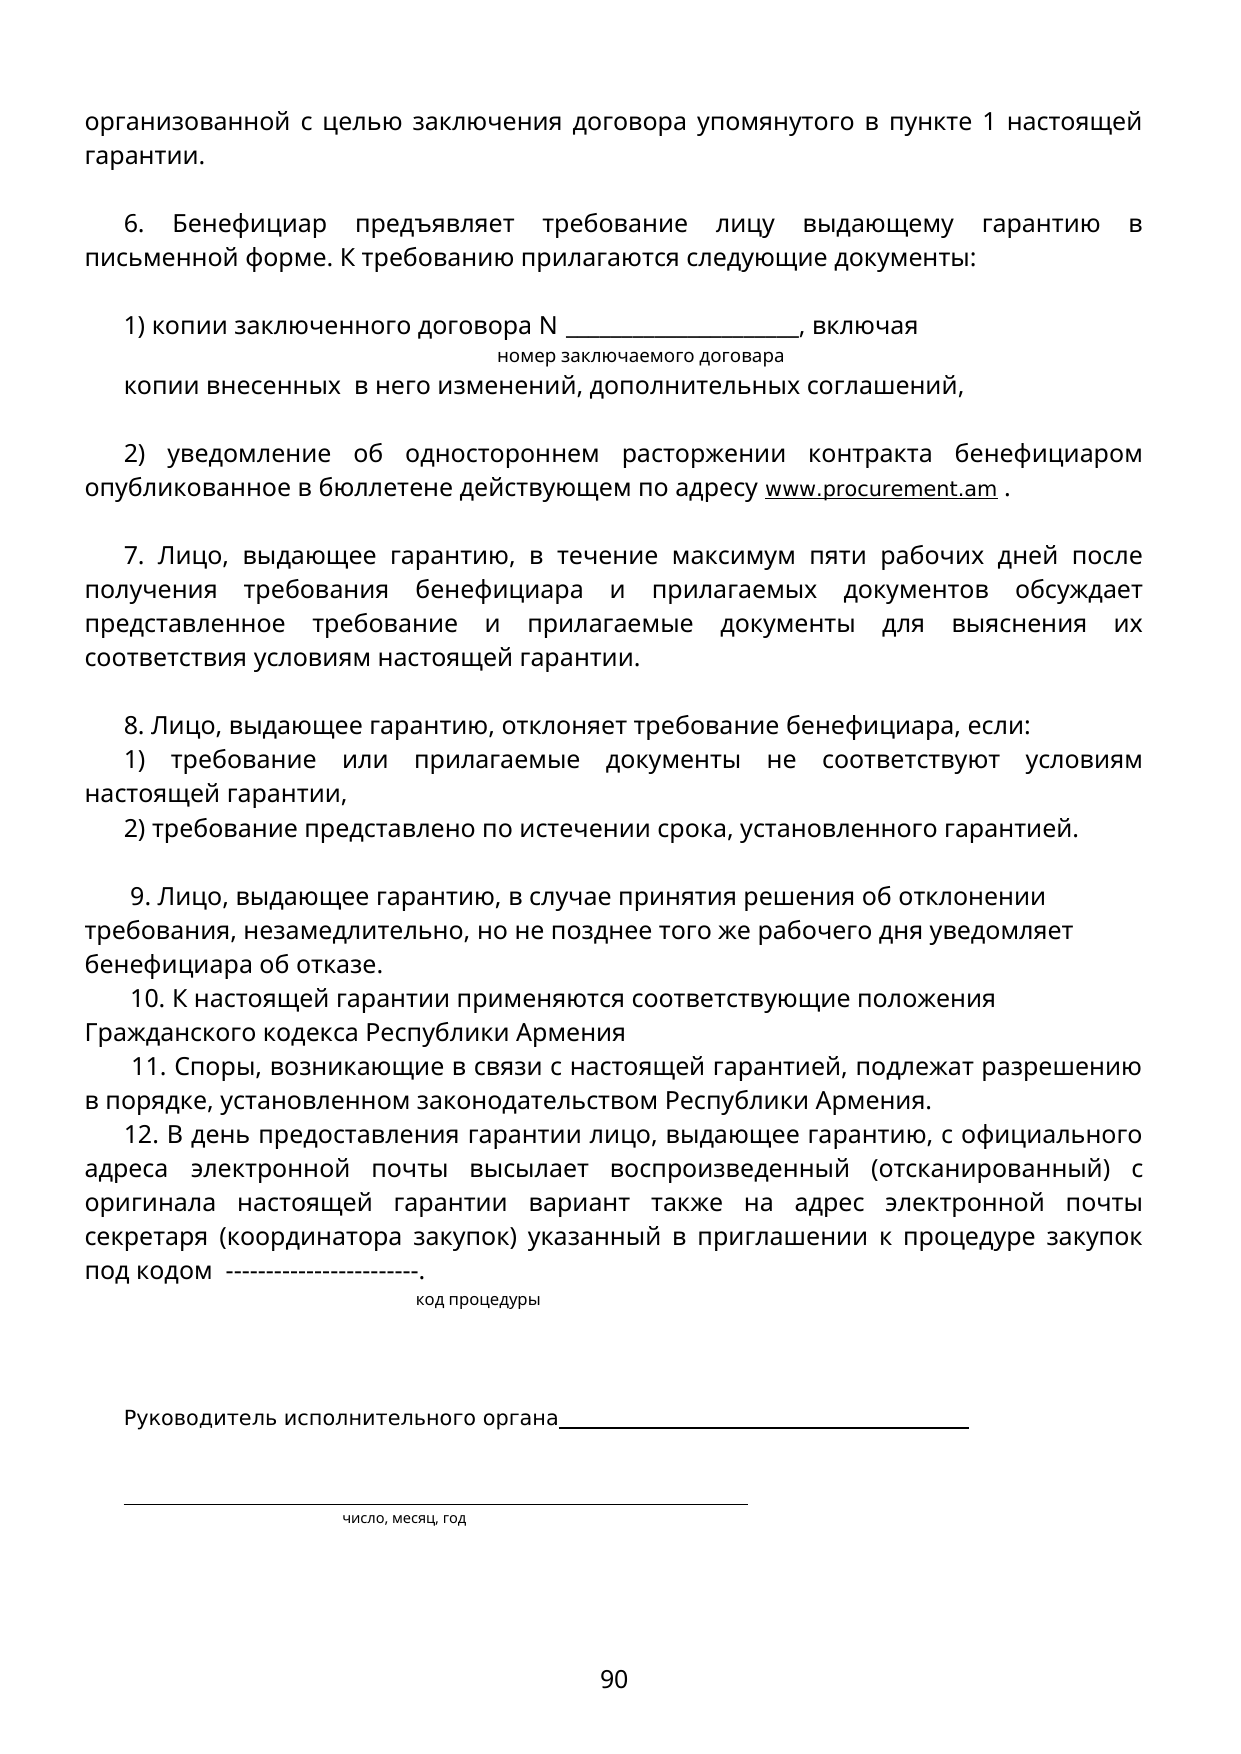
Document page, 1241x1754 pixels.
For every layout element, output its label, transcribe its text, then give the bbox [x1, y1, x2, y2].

text копии внесенных в него изменений, дополнительных соглашений, [84, 367, 1144, 401]
text 11. Споры, возникающие в связи с настоящей гарантией, подлежат разрешению в порядке, установленном законодательством Республики Армения. [84, 1049, 1144, 1117]
text 12. В день предоставления гарантии лицо, выдающее гарантию, с официального адреса электронной почты высылает воспроизведенный (отсканированный) с оригинала настоящей гарантии вариант также на адрес электронной почты секретаря (координатора закупок) указанный в приглашении к процедуре закупок под кодом ------------------------. [84, 1117, 1144, 1287]
text 6. Бенефициар предъявляет требование лицу выдающему гарантию в письменной форме. К требованию прилагаются следующие документы: [84, 206, 1144, 274]
text 10. К настоящей гарантии применяются соответствующие положения Гражданского кодекса Республики Армения [84, 981, 1144, 1049]
text 1) требование или прилагаемые документы не соответствуют условиям настоящей гарантии, [84, 742, 1144, 810]
text код процедуры [84, 1287, 1144, 1310]
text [84, 103, 1144, 172]
text 2) требование представлено по истечении срока, установленного гарантией. [84, 810, 1144, 844]
text 1) копии заключенного договора N _____________________, включая [84, 308, 1144, 342]
text Руководитель исполнительного органа [84, 1406, 1144, 1431]
text 8. Лицо, выдающее гарантию, отклоняет требование бенефициара, если: [84, 708, 1144, 742]
text 9. Лицо, выдающее гарантию, в случае принятия решения об отклонении требования, незамедлительно, но не позднее того же рабочего дня уведомляет бенефициара об отказе. [84, 878, 1144, 981]
text 2) уведомление об одностороннем расторжении контракта бенефициаром опубликованное в бюллетене действующем по адресу www.procurement.am . [84, 436, 1144, 504]
text номер заключаемого договара [84, 342, 1144, 367]
text число, месяц, год [84, 1508, 1144, 1542]
text 7. Лицо, выдающее гарантию, в течение максимум пяти рабочих дней после получения требования бенефициара и прилагаемых документов обсуждает представленное требование и прилагаемые документы для выяснения их соответствия условиям настоящей гарантии. [84, 538, 1144, 674]
